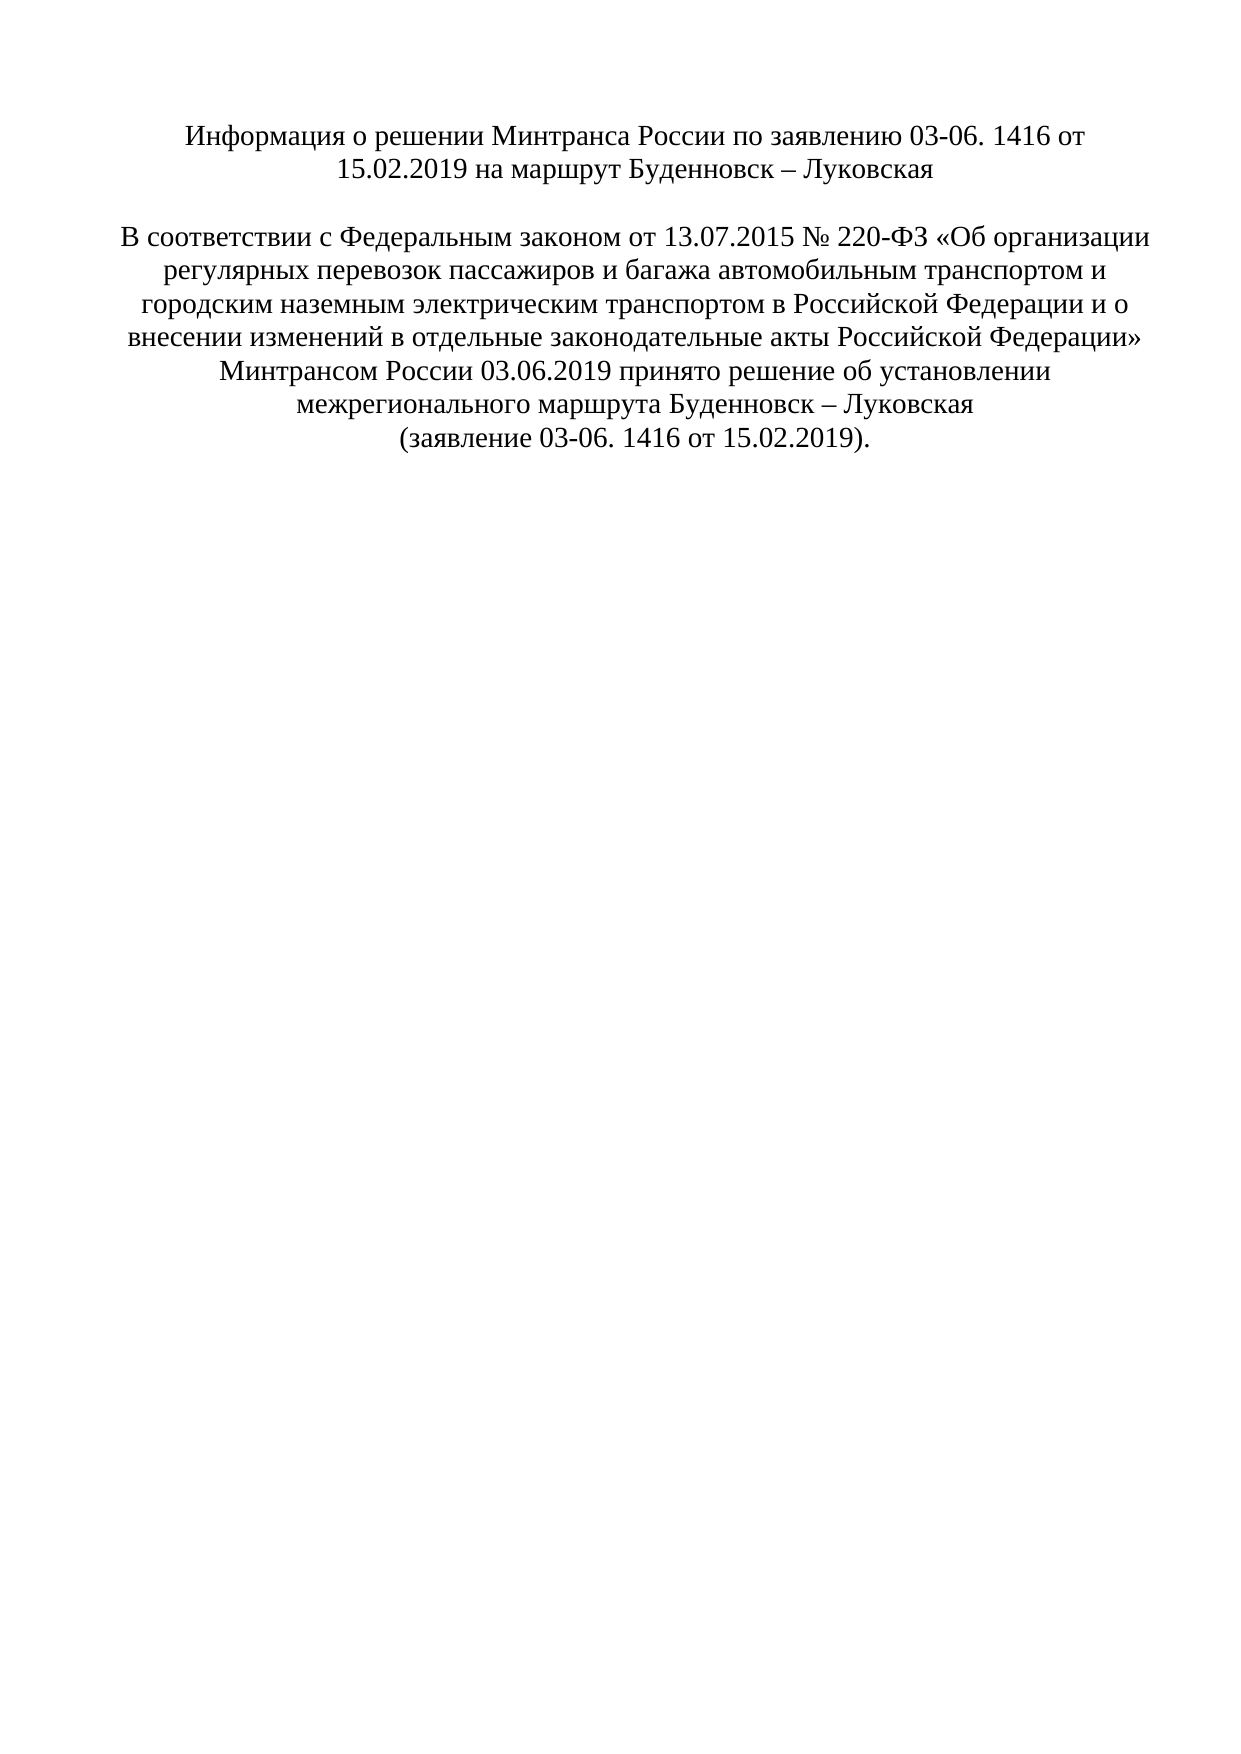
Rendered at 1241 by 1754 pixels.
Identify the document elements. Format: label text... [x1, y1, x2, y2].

text (заявление 03-06. 1416 от 15.02.2019). [118, 420, 1152, 453]
text Информация о решении Минтранса России по заявлению 03-06. 1416 от 15.02.2019 на маршрут Буденновск – Луковская [118, 118, 1152, 185]
text В соответствии с Федеральным законом от 13.07.2015 № 220-ФЗ «Об организации регулярных перевозок пассажиров и багажа автомобильным транспортом и городским наземным электрическим транспортом в Российской Федерации и о внесении изменений в отдельные законодательные акты Российской Федерации» Минтрансом России 03.06.2019 принято решение об установлении межрегионального маршрута Буденновск – Луковская [118, 219, 1152, 420]
